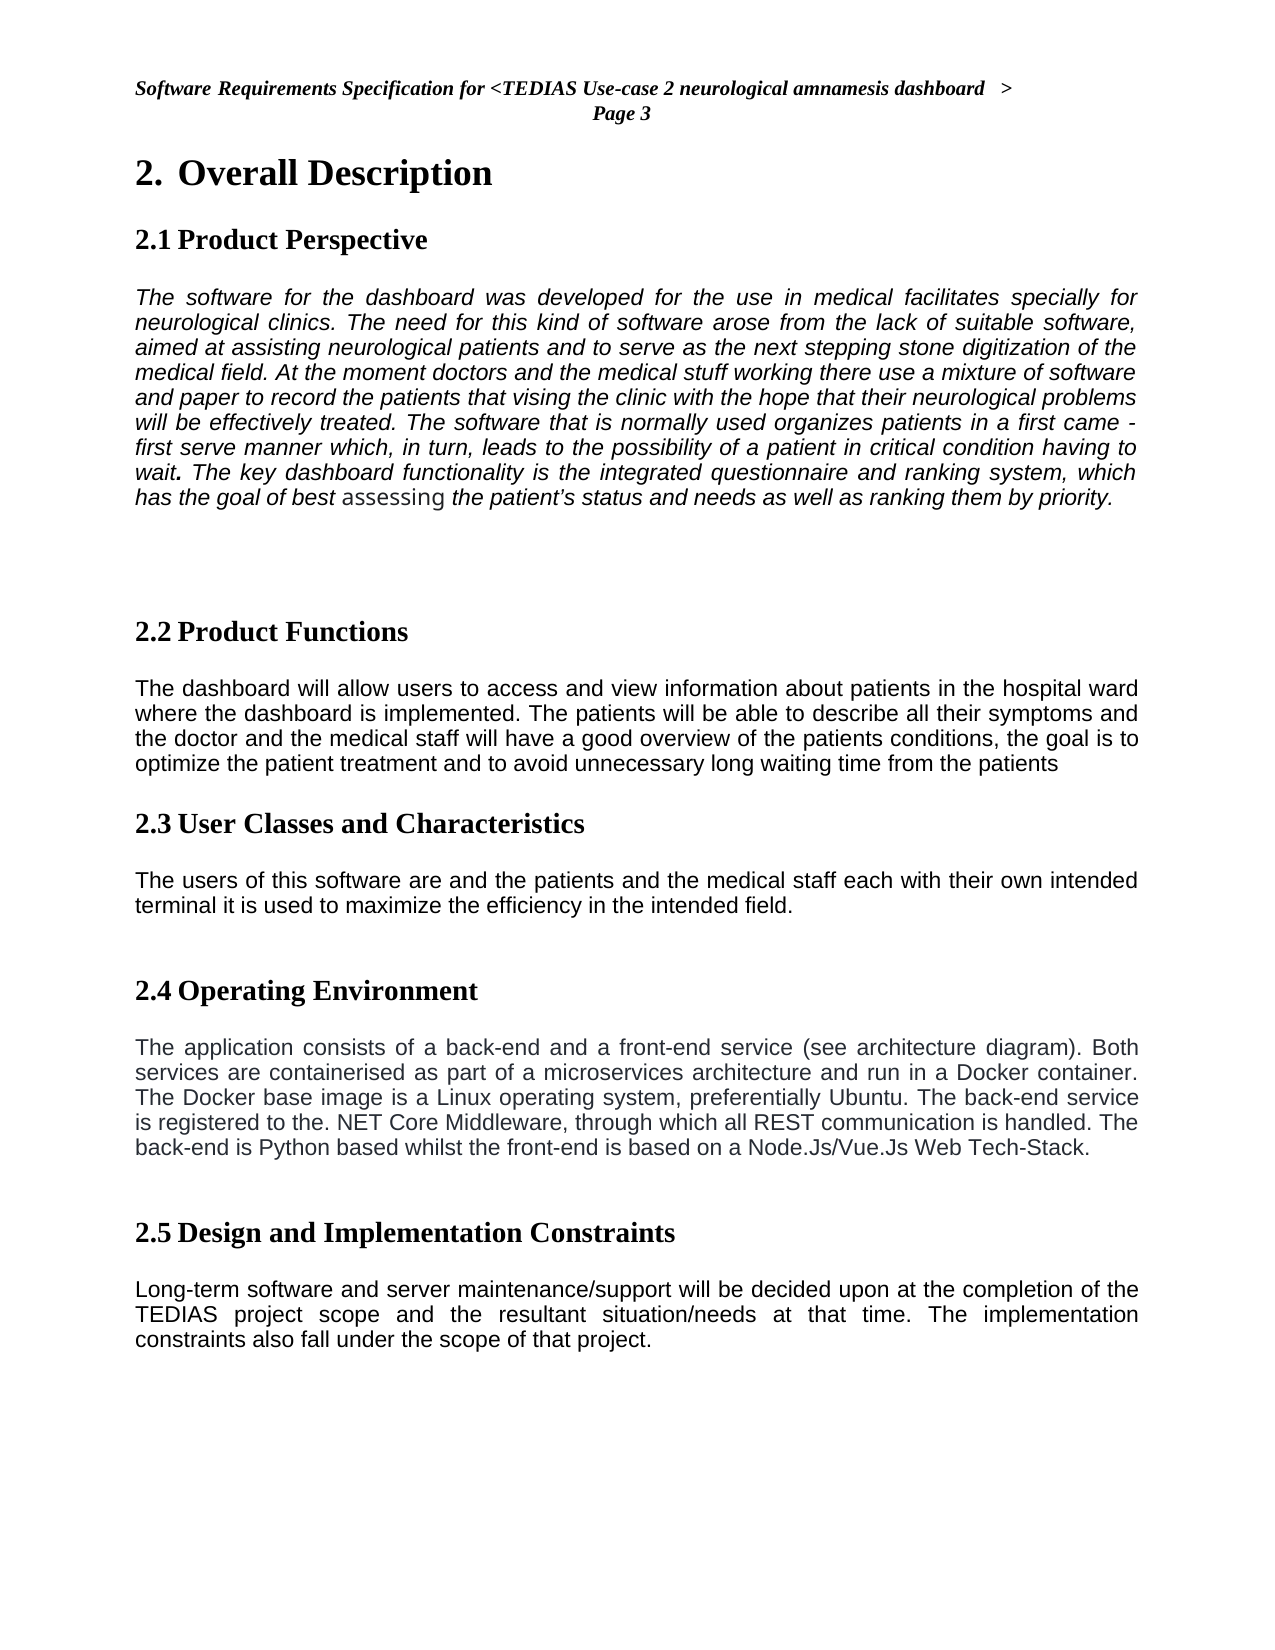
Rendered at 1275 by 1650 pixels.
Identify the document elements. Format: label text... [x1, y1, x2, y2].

subtitle Design and Implementation Constraints [135, 1215, 1140, 1248]
text The users of this software are and the patients and the medical staff each with their own intended terminal it is used to maximize the efficiency in the intended field. [135, 869, 1140, 919]
text The software for the dashboard was developed for the use in medical facilitates specially for neurological clinics. The need for this kind of software arose from the lack of suitable software, aimed at assisting neurological patients and to serve as the next stepping stone digitization of the medical field. At the moment doctors and the medical stuff working there use a mixture of software and paper to record the patients that vising the clinic with the hope that their neurological problems will be effectively treated. The software that is normally used organizes patients in a first came -first serve manner which, in turn, leads to the possibility of a patient in critical condition having to wait. The key dashboard functionality is the integrated questionnaire and ranking system, which has the goal of best assessing the patient’s status and needs as well as ranking them by priority. [135, 285, 1140, 510]
text The application consists of a back-end and a front-end service (see architecture diagram). Both services are containerised as part of a microservices architecture and run in a Docker container. The Docker base image is a Linux operating system, preferentially Ubuntu. The back-end service is registered to the. NET Core Middleware, through which all REST communication is handled. The back-end is Python based whilst the front-end is based on a Node.Js/Vue.Js Web Tech-Stack. [135, 1036, 1140, 1161]
subtitle Product Functions [135, 614, 1140, 648]
subtitle Operating Environment [135, 973, 1140, 1006]
text The dashboard will allow users to access and view information about patients in the hospital ward where the dashboard is implemented. The patients will be able to describe all their symptoms and the doctor and the medical staff will have a good overview of the patients conditions, the goal is to optimize the patient treatment and to avoid unnecessary long waiting time from the patients [135, 677, 1140, 777]
subtitle User Classes and Characteristics [135, 806, 1140, 839]
subtitle Product Perspective [135, 222, 1140, 256]
text Long-term software and server maintenance/support will be decided upon at the completion of the TEDIAS project scope and the resultant situation/needs at that time. The implementation constraints also fall under the scope of that project. [135, 1277, 1140, 1352]
subtitle Overall Description [135, 150, 1140, 193]
